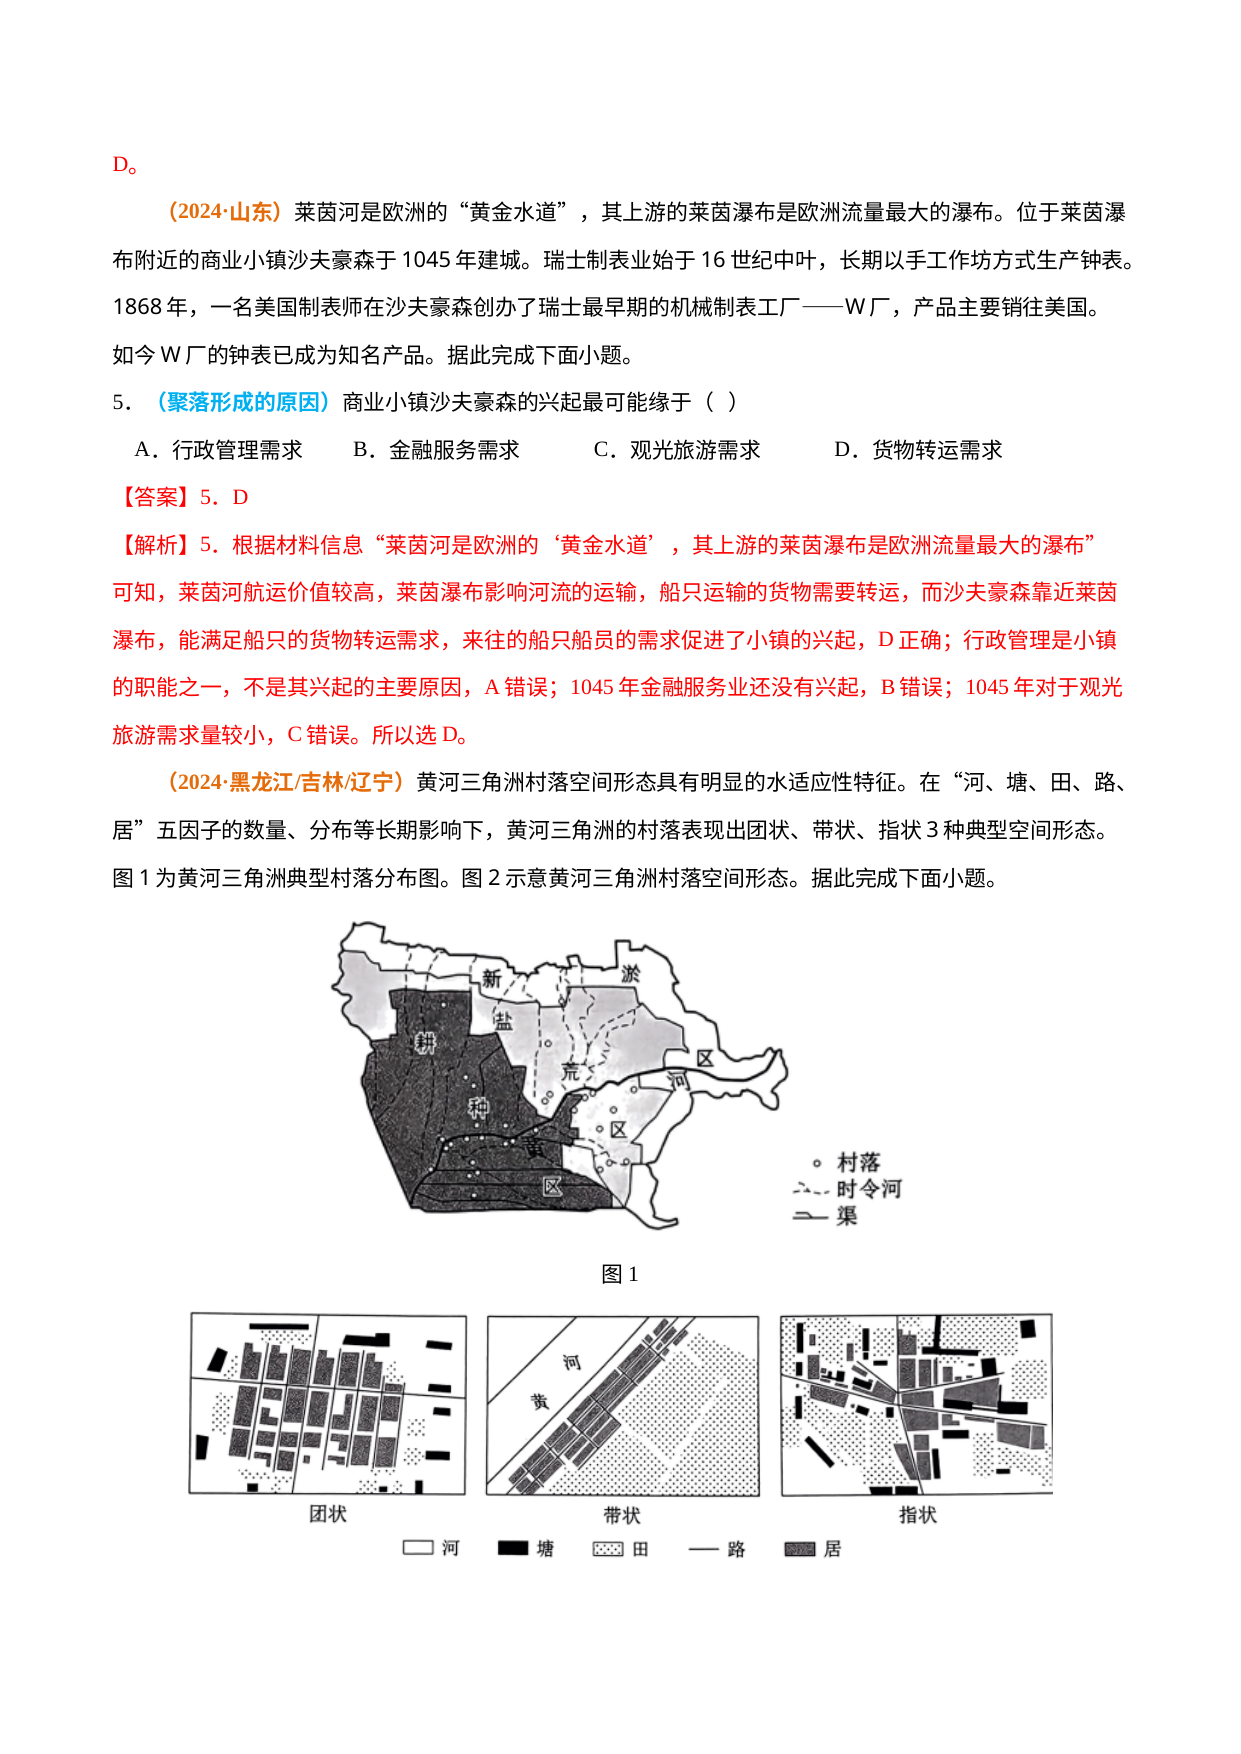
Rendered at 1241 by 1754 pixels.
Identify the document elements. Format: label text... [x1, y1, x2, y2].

text 5．（聚落形成的原因）商业小镇沙夫豪森的兴起最可能缘于（ ） [112, 385, 1128, 417]
picture [187, 1305, 1053, 1566]
text 【解析】5．根据材料信息“莱茵河是欧洲的‘黄金水道’，其上游的莱茵瀑布是欧洲流量最大的瀑布”可知，莱茵河航运价值较高，莱茵瀑布影响河流的运输，船只运输的货物需要转运，而沙夫豪森靠近莱茵瀑布，能满足船只的货物转运需求，来往的船只船员的需求促进了小镇的兴起，D正确；行政管理是小镇的职能之一，不是其兴起的主要原因，A错误；1045年金融服务业还没有兴起，B错误；1045年对于观光旅游需求量较小，C错误。所以选D。 [112, 528, 1128, 749]
text （2024·山东）莱茵河是欧洲的“黄金水道”，其上游的莱茵瀑布是欧洲流量最大的瀑布。位于莱茵瀑布附近的商业小镇沙夫豪森于1045年建城。瑞士制表业始于16世纪中叶，长期以手工作坊方式生产钟表。1868年，一名美国制表师在沙夫豪森创办了瑞士最早期的机械制表工厂——W厂，产品主要销往美国。如今W厂的钟表已成为知名产品。据此完成下面小题。 [112, 195, 1128, 369]
text （2024·黑龙江/吉林/辽宁）黄河三角洲村落空间形态具有明显的水适应性特征。在“河、塘、田、路、居”五因子的数量、分布等长期影响下，黄河三角洲的村落表现出团状、带状、指状3种典型空间形态。图1为黄河三角洲典型村落分布图。图2示意黄河三角洲村落空间形态。据此完成下面小题。 [112, 765, 1128, 892]
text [112, 148, 1128, 179]
text A．行政管理需求 B．金融服务需求 C．观光旅游需求 D．货物转运需求 [112, 433, 1128, 464]
picture [318, 908, 923, 1244]
text 【答案】5．D [112, 480, 1128, 512]
text 图1 [112, 1257, 1128, 1289]
